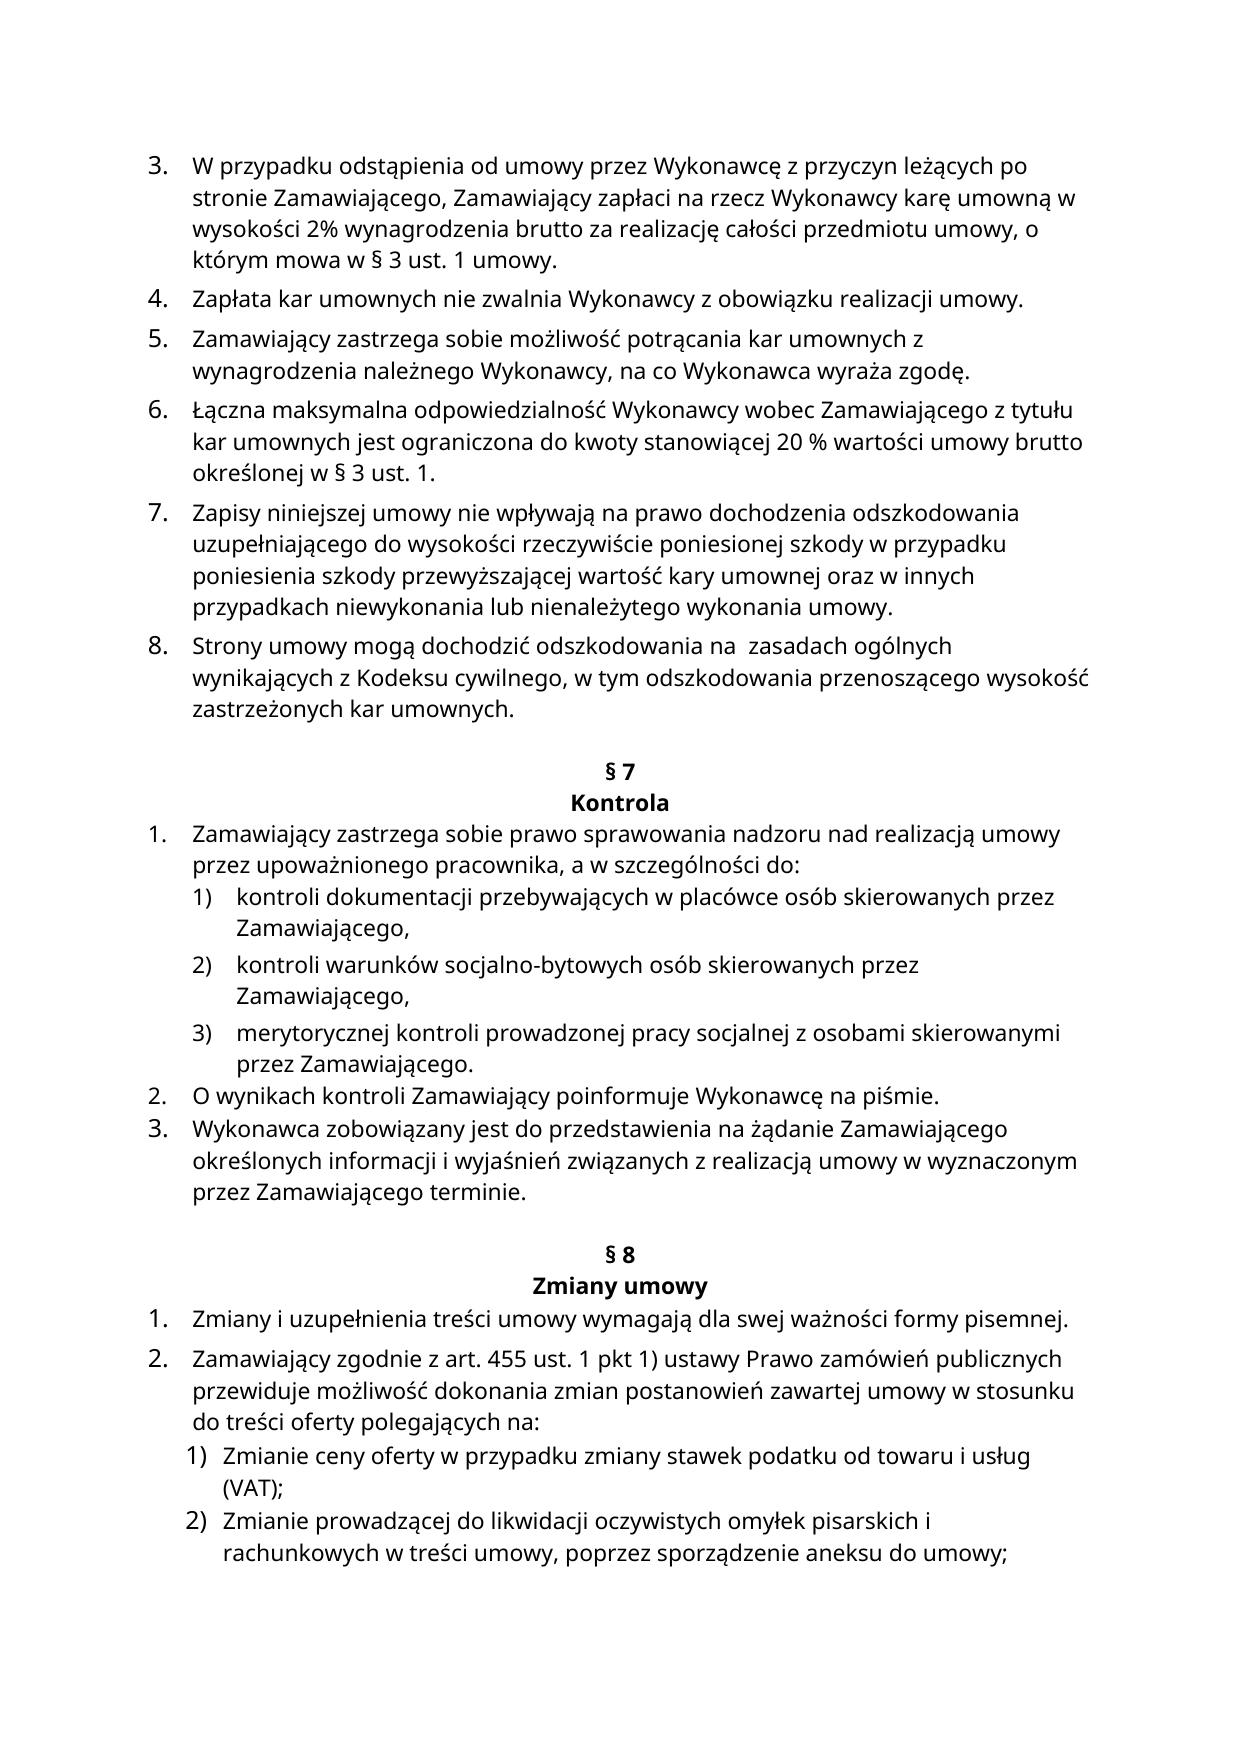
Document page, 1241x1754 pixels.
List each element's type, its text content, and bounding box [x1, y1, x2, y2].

list kontroli warunków socjalno-bytowych osób skierowanych przez Zamawiającego, [192, 949, 1093, 1011]
list W przypadku odstąpienia od umowy przez Wykonawcę z przyczyn leżących po stronie Zamawiającego, Zamawiający zapłaci na rzecz Wykonawcy karę umowną w wysokości 2% wynagrodzenia brutto za realizację całości przedmiotu umowy, o którym mowa w § 3 ust. 1 umowy. [148, 148, 1093, 275]
list Zamawiający zastrzega sobie prawo sprawowania nadzoru nad realizacją umowy przez upoważnionego pracownika, a w szczególności do: [148, 818, 1093, 881]
list merytorycznej kontroli prowadzonej pracy socjalnej z osobami skierowanymi przez Zamawiającego. [192, 1017, 1093, 1079]
text Zmiany umowy [148, 1270, 1093, 1301]
list Zapłata kar umownych nie zwalnia Wykonawcy z obowiązku realizacji umowy. [148, 281, 1093, 315]
list Strony umowy mogą dochodzić odszkodowania na zasadach ogólnych wynikających z Kodeksu cywilnego, w tym odszkodowania przenoszącego wysokość zastrzeżonych kar umownych. [148, 628, 1093, 724]
list Zapisy niniejszej umowy nie wpływają na prawo dochodzenia odszkodowania uzupełniającego do wysokości rzeczywiście poniesionej szkody w przypadku poniesienia szkody przewyższającej wartość kary umownej oraz w innych przypadkach niewykonania lub nienależytego wykonania umowy. [148, 494, 1093, 622]
list Wykonawca zobowiązany jest do przedstawienia na żądanie Zamawiającego określonych informacji i wyjaśnień związanych z realizacją umowy w wyznaczonym przez Zamawiającego terminie. [148, 1111, 1093, 1207]
list Zmianie prowadzącej do likwidacji oczywistych omyłek pisarskich i rachunkowych w treści umowy, poprzez sporządzenie aneksu do umowy; [185, 1503, 1093, 1568]
list Zmiany i uzupełnienia treści umowy wymagają dla swej ważności formy pisemnej. [148, 1301, 1093, 1335]
text Kontrola [148, 787, 1093, 818]
list O wynikach kontroli Zamawiający poinformuje Wykonawcę na piśmie. [148, 1079, 1093, 1111]
list Zmianie ceny oferty w przypadku zmiany stawek podatku od towaru i usług (VAT); [185, 1437, 1093, 1503]
list Zamawiający zgodnie z art. 455 ust. 1 pkt 1) ustawy Prawo zamówień publicznych przewiduje możliwość dokonania zmian postanowień zawartej umowy w stosunku do treści oferty polegających na: [148, 1341, 1093, 1437]
list Łączna maksymalna odpowiedzialność Wykonawcy wobec Zamawiającego z tytułu kar umownych jest ograniczona do kwoty stanowiącej 20 % wartości umowy brutto określonej w § 3 ust. 1. [148, 392, 1093, 488]
list kontroli dokumentacji przebywających w placówce osób skierowanych przez Zamawiającego, [192, 881, 1093, 943]
text § 7 [148, 756, 1093, 787]
list Zamawiający zastrzega sobie możliwość potrącania kar umownych z wynagrodzenia należnego Wykonawcy, na co Wykonawca wyraża zgodę. [148, 321, 1093, 386]
text § 8 [148, 1239, 1093, 1270]
